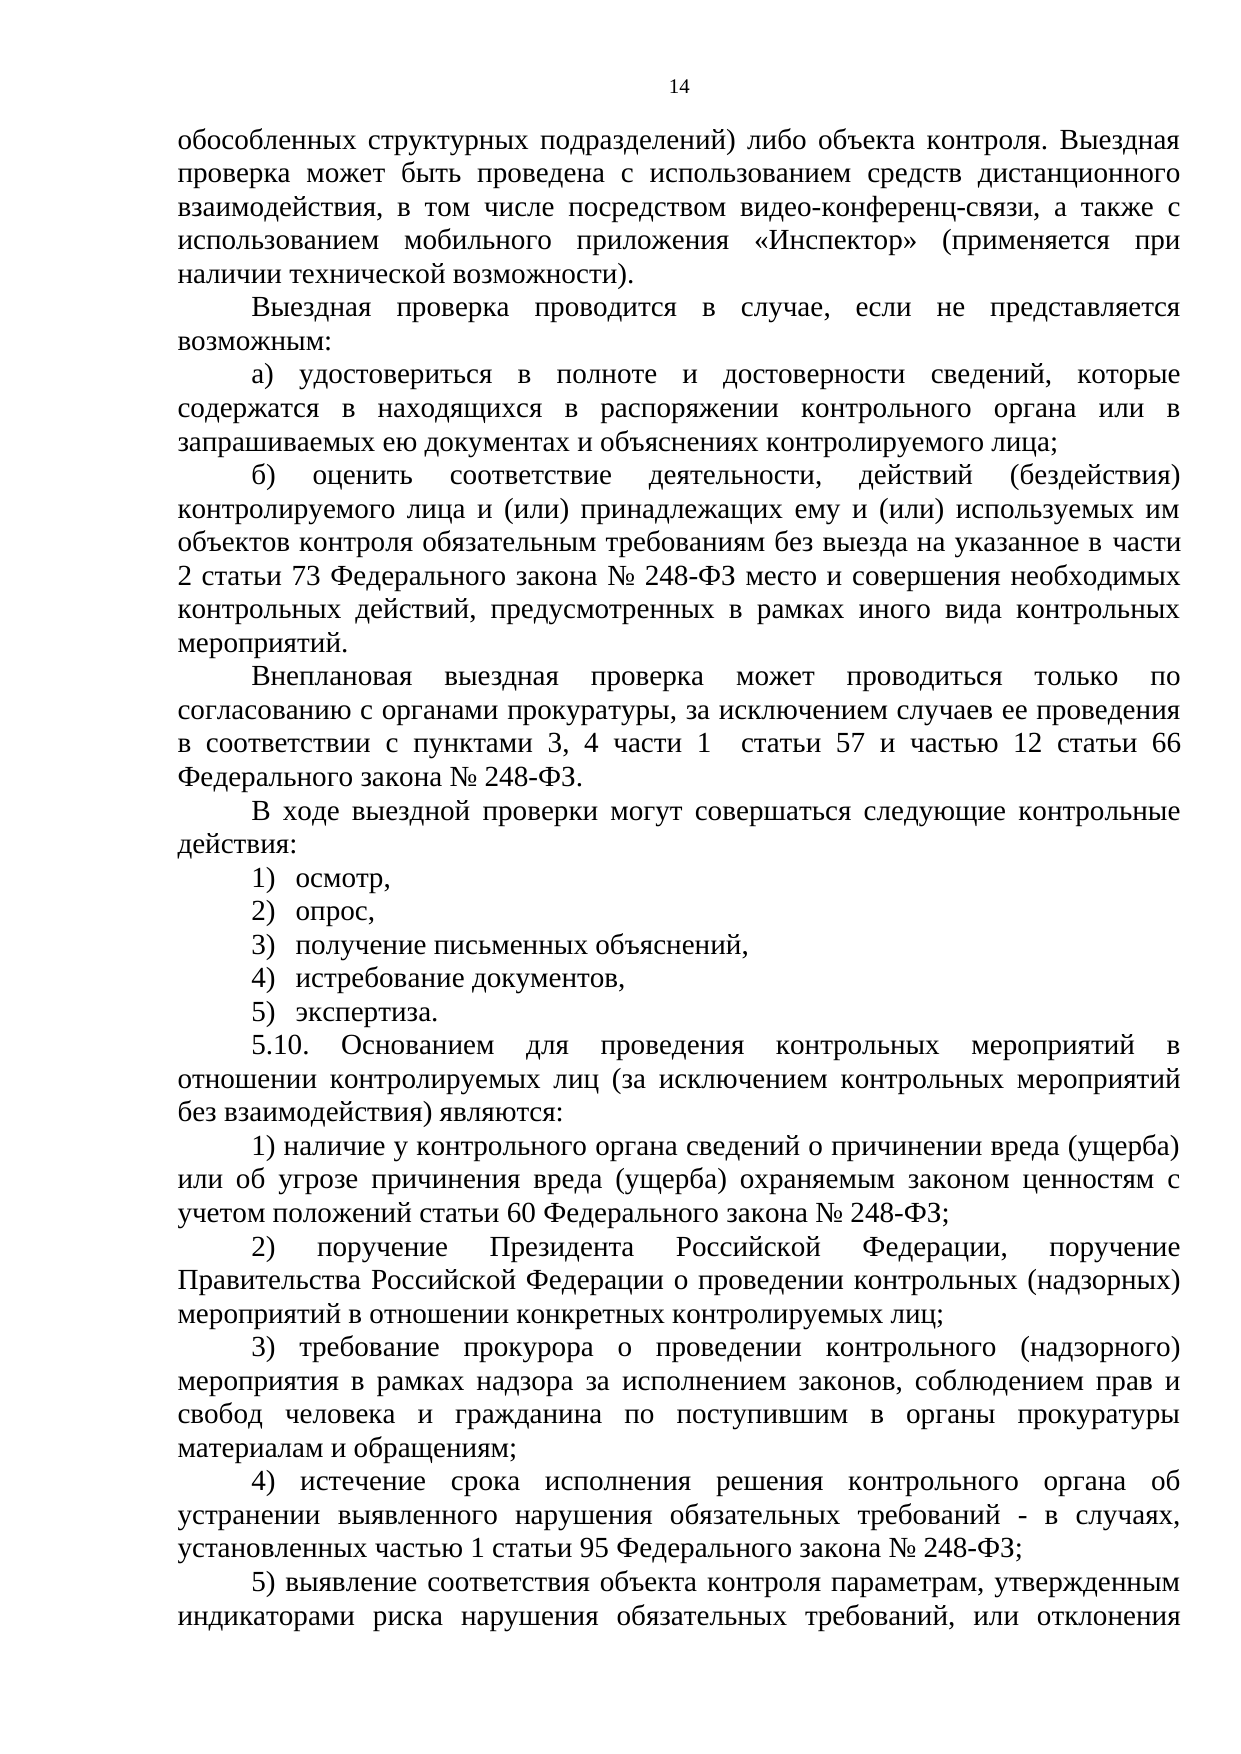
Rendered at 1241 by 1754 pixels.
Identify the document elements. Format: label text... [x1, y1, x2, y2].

list опрос, [177, 893, 1181, 927]
text 3) требование прокурора о проведении контрольного (надзорного) мероприятия в рамках надзора за исполнением законов, соблюдением прав и свобод человека и гражданина по поступившим в органы прокуратуры материалам и обращениям; [177, 1329, 1181, 1463]
text 2) поручение Президента Российской Федерации, поручение Правительства Российской Федерации о проведении контрольных (надзорных) мероприятий в отношении конкретных контролируемых лиц; [177, 1229, 1181, 1329]
text Внеплановая выездная проверка может проводиться только по согласованию с органами прокуратуры, за исключением случаев ее проведения в соответствии с пунктами 3, 4 части 1 статьи 57 и частью 12 статьи 66 Федерального закона № 248-ФЗ. [177, 658, 1181, 793]
text 1) наличие у контрольного органа сведений о причинении вреда (ущерба) или об угрозе причинения вреда (ущерба) охраняемым законом ценностям с учетом положений статьи 60 Федерального закона № 248-ФЗ; [177, 1128, 1181, 1229]
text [177, 1564, 1181, 1631]
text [177, 122, 1181, 289]
list осмотр, [177, 860, 1181, 893]
text Выездная проверка проводится в случае, если не представляется возможным: [177, 289, 1181, 357]
text 5.10. Основанием для проведения контрольных мероприятий в отношении контролируемых лиц (за исключением контрольных мероприятий без взаимодействия) являются: [177, 1027, 1181, 1128]
list экспертиза. [177, 994, 1181, 1027]
text б) оценить соответствие деятельности, действий (бездействия) контролируемого лица и (или) принадлежащих ему и (или) используемых им объектов контроля обязательным требованиям без выезда на указанное в части 2 статьи 73 Федерального закона № 248-ФЗ место и совершения необходимых контрольных действий, предусмотренных в рамках иного вида контрольных мероприятий. [177, 457, 1181, 658]
text 4) истечение срока исполнения решения контрольного органа об устранении выявленного нарушения обязательных требований - в случаях, установленных частью 1 статьи 95 Федерального закона № 248-ФЗ; [177, 1463, 1181, 1564]
list получение письменных объяснений, [177, 927, 1181, 960]
list истребование документов, [177, 960, 1181, 994]
text а) удостовериться в полноте и достоверности сведений, которые содержатся в находящихся в распоряжении контрольного органа или в запрашиваемых ею документах и объяснениях контролируемого лица; [177, 357, 1181, 457]
text В ходе выездной проверки могут совершаться следующие контрольные действия: [177, 793, 1181, 860]
